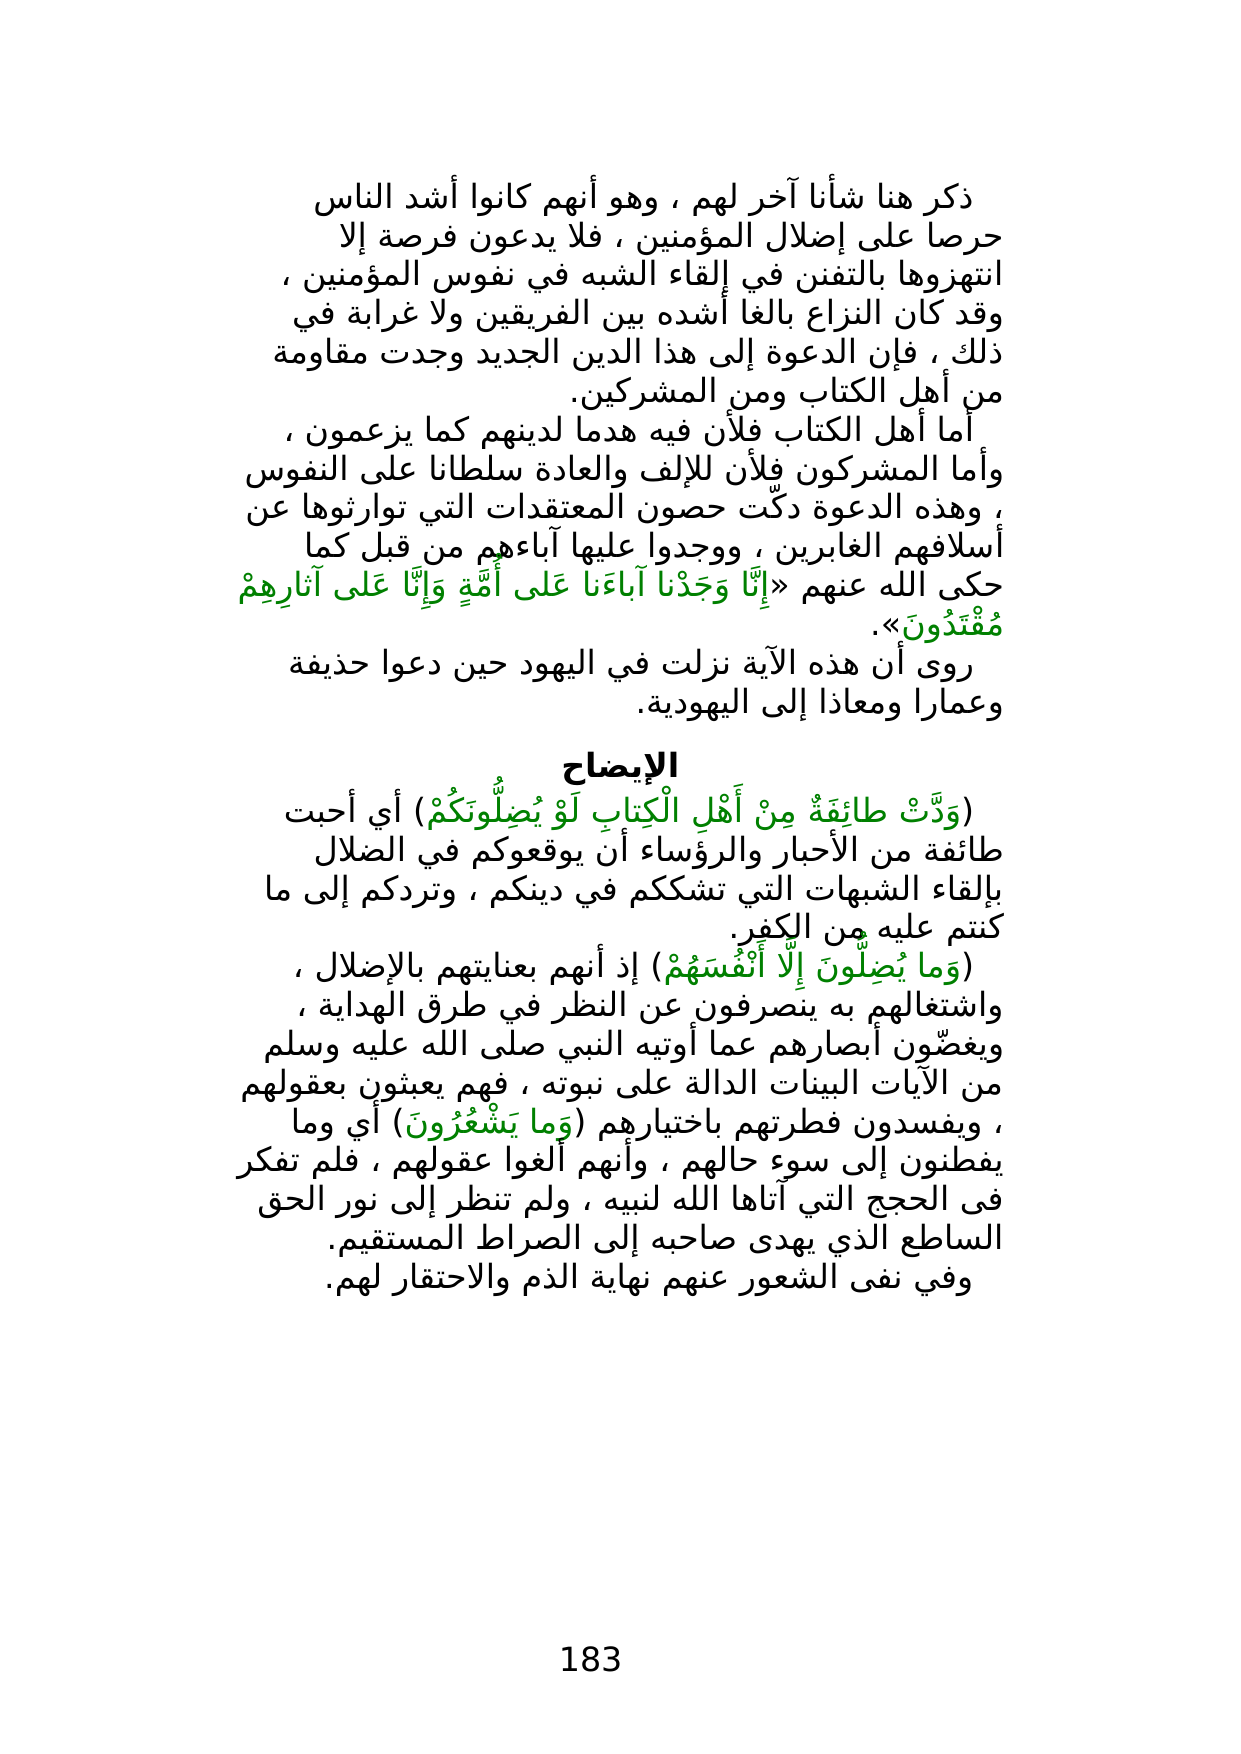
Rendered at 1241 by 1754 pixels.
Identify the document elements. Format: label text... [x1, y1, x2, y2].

text روى أن هذه الآية نزلت في اليهود حين دعوا حذيفة وعمارا ومعاذا إلى اليهودية. [236, 643, 1004, 721]
text أما أهل الكتاب فلأن فيه هدما لدينهم كما يزعمون ، وأما المشركون فلأن للإلف والعادة سلطانا على النفوس ، وهذه الدعوة دكّت حصون المعتقدات التي توارثوها عن أسلافهم الغابرين ، ووجدوا عليها آباءهم من قبل كما حكى الله عنهم «إِنَّا وَجَدْنا آباءَنا عَلى أُمَّةٍ وَإِنَّا عَلى آثارِهِمْ مُقْتَدُونَ». [236, 410, 1004, 643]
text وفي نفى الشعور عنهم نهاية الذم والاحتقار لهم. [236, 1257, 1004, 1296]
text ذكر هنا شأنا آخر لهم ، وهو أنهم كانوا أشد الناس حرصا على إضلال المؤمنين ، فلا يدعون فرصة إلا انتهزوها بالتفنن في إلقاء الشبه في نفوس المؤمنين ، وقد كان النزاع بالغا أشده بين الفريقين ولا غرابة في ذلك ، فإن الدعوة إلى هذا الدين الجديد وجدت مقاومة من أهل الكتاب ومن المشركين. [236, 177, 1004, 410]
text (وَدَّتْ طائِفَةٌ مِنْ أَهْلِ الْكِتابِ لَوْ يُضِلُّونَكُمْ) أي أحبت طائفة من الأحبار والرؤساء أن يوقعوكم في الضلال بإلقاء الشبهات التي تشككم في دينكم ، وتردكم إلى ما كنتم عليه من الكفر. [236, 791, 1004, 947]
text الإيضاح [236, 746, 1004, 785]
text (وَما يُضِلُّونَ إِلَّا أَنْفُسَهُمْ) إذ أنهم بعنايتهم بالإضلال ، واشتغالهم به ينصرفون عن النظر في طرق الهداية ، ويغضّون أبصارهم عما أوتيه النبي صلى الله عليه وسلم من الآيات البينات الدالة على نبوته ، فهم يعبثون بعقولهم ، ويفسدون فطرتهم باختيارهم (وَما يَشْعُرُونَ) أي وما يفطنون إلى سوء حالهم ، وأنهم ألغوا عقولهم ، فلم تفكر فى الحجج التي آتاها الله لنبيه ، ولم تنظر إلى نور الحق الساطع الذي يهدى صاحبه إلى الصراط المستقيم. [236, 947, 1004, 1257]
